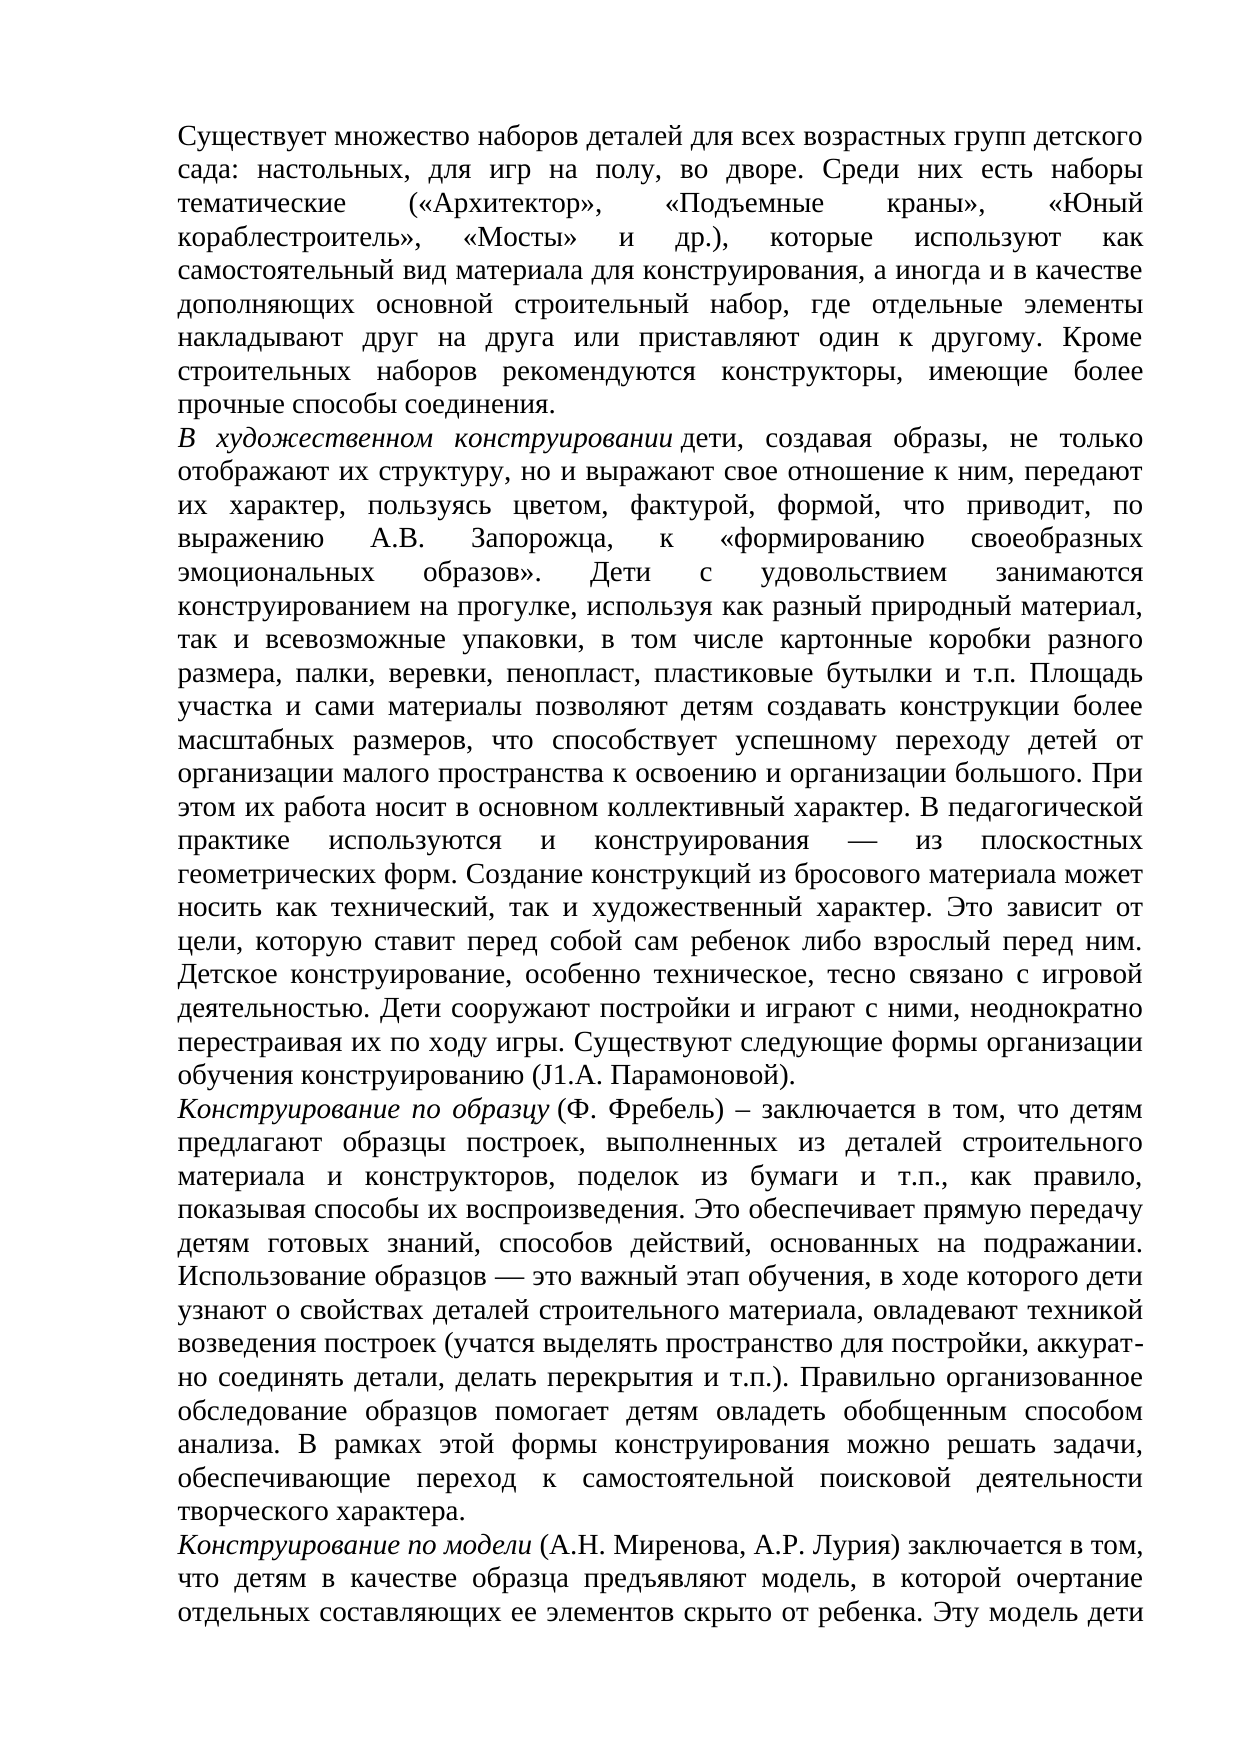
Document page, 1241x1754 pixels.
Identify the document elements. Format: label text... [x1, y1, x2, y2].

text Конструирование по образцу (Ф. Фребель) – заключается в том, что детям предлагают образцы построек, выполненных из деталей строительного материала и конструкторов, поделок из бумаги и т.п., как правило, показывая способы их воспроизведения. Это обеспечивает прямую передачу детям готовых знаний, способов действий, основанных на подражании. Использование образцов — это важный этап обучения, в ходе которого дети узнают о свойствах деталей строительного материала, овладевают техникой возведения построек (учатся выделять пространство для постройки, аккуратно соединять детали, делать перекрытия и т.п.). Правильно организованное обследование образцов помогает детям овладеть обобщенным способом анализа. В рамках этой формы конструирования можно решать задачи, обеспечивающие переход к самостоятельной поисковой деятельности творческого характера. [177, 1091, 1144, 1527]
text В художественном конструировании дети, создавая образы, не только отображают их структуру, но и выражают свое отношение к ним, передают их характер, пользуясь цветом, фактурой, формой, что приводит, по выражению А.В. Запорожца, к «формированию своеобразных эмоциональных образов». Дети с удовольствием занимаются конструированием на прогулке, используя как разный природный материал, так и всевозможные упаковки, в том числе картонные коробки разного размера, палки, веревки, пенопласт, пластиковые бутылки и т.п. Площадь участка и сами материалы позволяют детям создавать конструкции более масштабных размеров, что способствует успешному переходу детей от организации малого пространства к освоению и организации большого. При этом их работа носит в основном коллективный характер. В педагогической практике используются и конструирования — из плоскостных геометрических форм. Создание конструкций из бросового материала может носить как технический, так и художественный характер. Это зависит от цели, которую ставит перед собой сам ребенок либо взрослый перед ним. Детское конструирование, особенно техническое, тесно связано с игровой деятельностью. Дети сооружают постройки и играют с ними, неоднократно перестраивая их по ходу игры. Существуют следующие формы организации обучения конструированию (J1.A. Парамоновой). [177, 420, 1144, 1091]
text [177, 1527, 1144, 1627]
text Существует множество наборов деталей для всех возрастных групп детского сада: настольных, для игр на полу, во дворе. Среди них есть наборы тематические («Архитектор», «Подъемные краны», «Юный кораблестроитель», «Мосты» и др.), которые используют как самостоятельный вид материала для конструирования, а иногда и в качестве дополняющих основной строительный набор, где отдельные элементы накладывают друг на друга или приставляют один к другому. Кроме строительных наборов рекомендуются конструкторы, имеющие более прочные способы соединения. [177, 118, 1144, 420]
